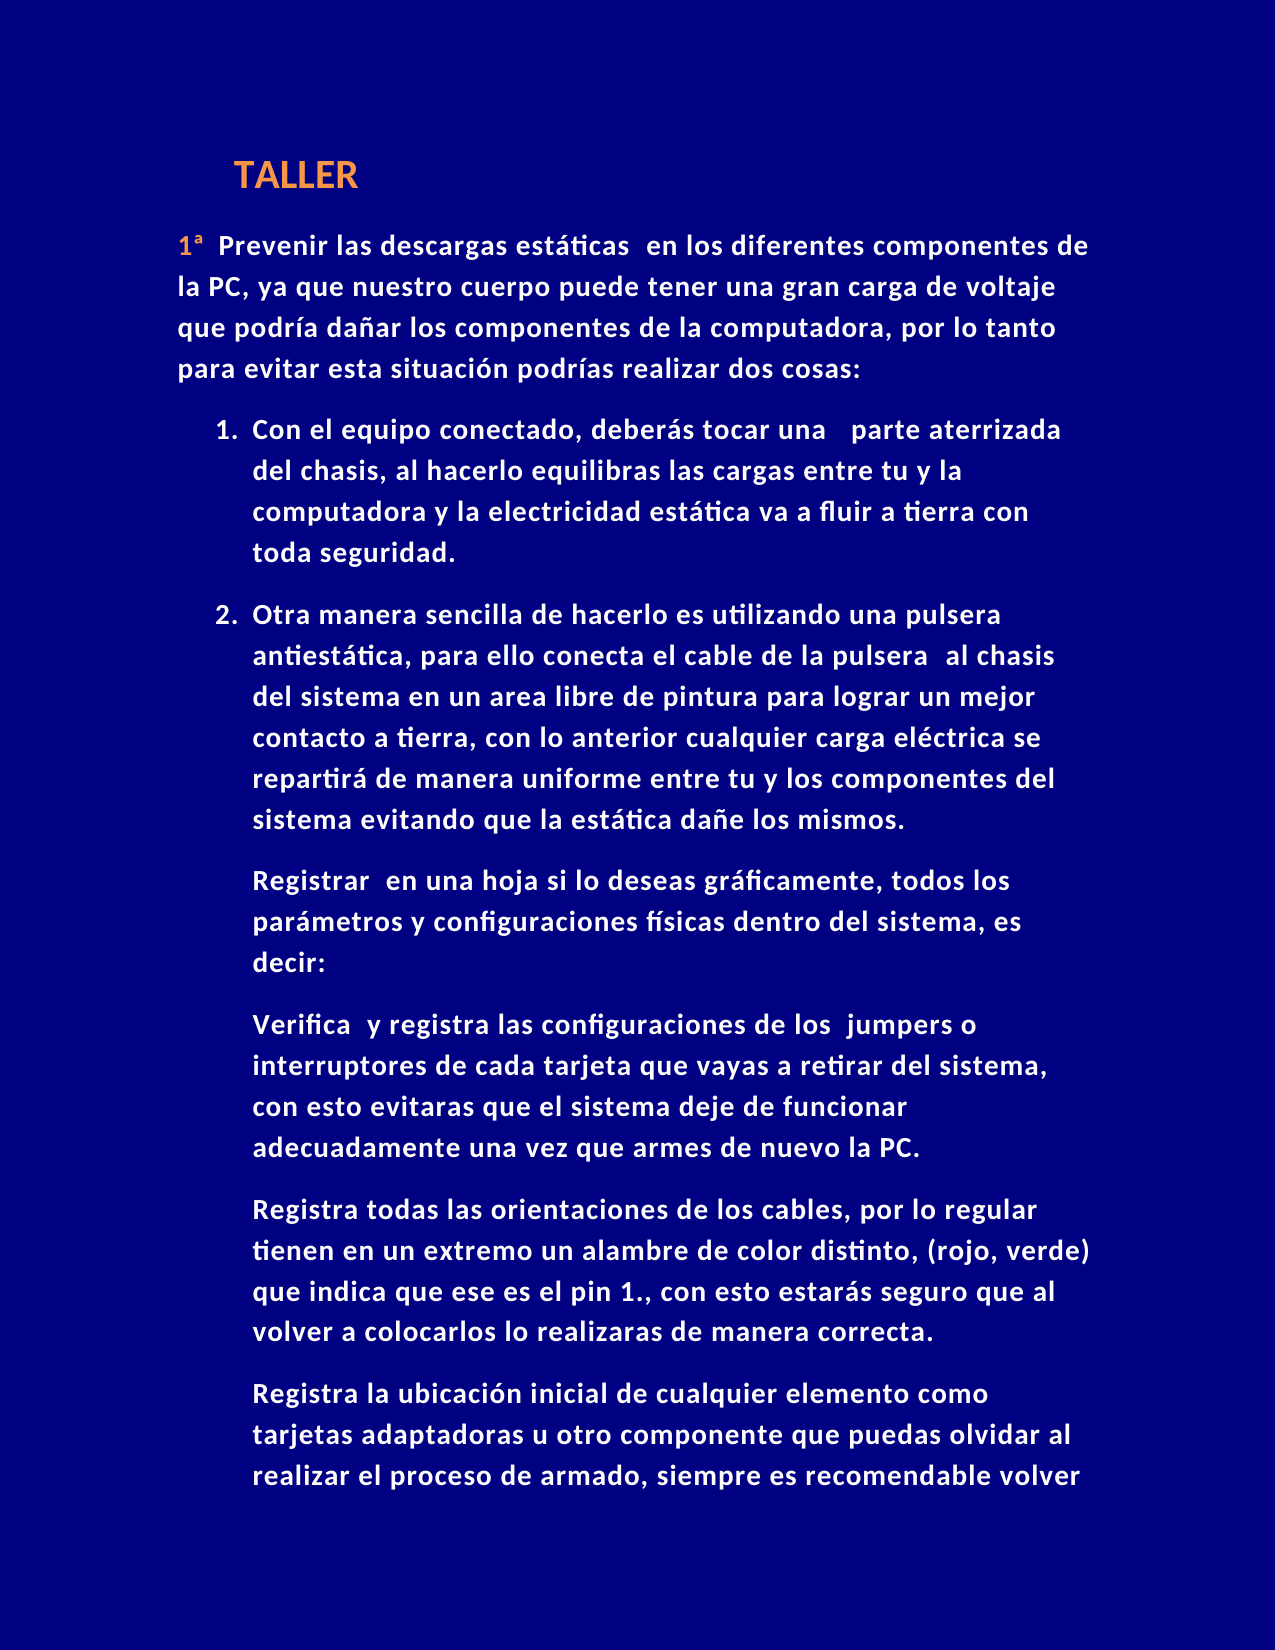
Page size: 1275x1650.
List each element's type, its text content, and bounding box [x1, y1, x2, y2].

text 1ª Prevenir las descargas estáticas en los diferentes componentes de la PC, ya que nuestro cuerpo puede tener una gran carga de voltaje que podría dañar los componentes de la computadora, por lo tanto para evitar esta situación podrías realizar dos cosas: [177, 227, 1098, 385]
text Registrar en una hoja si lo deseas gráficamente, todos los parámetros y configuraciones físicas dentro del sistema, es decir: [252, 862, 1098, 980]
text Verifica y registra las configuraciones de los jumpers o interruptores de cada tarjeta que vayas a retirar del sistema, con esto evitaras que el sistema deje de funcionar adecuadamente una vez que armes de nuevo la PC. [252, 1006, 1098, 1164]
text Registra todas las orientaciones de los cables, por lo regular tienen en un extremo un alambre de color distinto, (rojo, verde) que indica que ese es el pin 1., con esto estarás seguro que al volver a colocarlos lo realizaras de manera correcta. [252, 1191, 1098, 1349]
list Con el equipo conectado, deberás tocar una parte aterrizada del chasis, al hacerlo equilibras las cargas entre tu y la computadora y la electricidad estática va a fluir a tierra con toda seguridad. [215, 411, 1098, 570]
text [252, 1375, 1098, 1493]
list Otra manera sencilla de hacerlo es utilizando una pulsera antiestática, para ello conecta el cable de la pulsera al chasis del sistema en un area libre de pintura para lograr un mejor contacto a tierra, con lo anterior cualquier carga eléctrica se repartirá de manera uniforme entre tu y los componentes del sistema evitando que la estática dañe los mismos. [215, 596, 1098, 836]
text TALLER [177, 148, 1098, 198]
